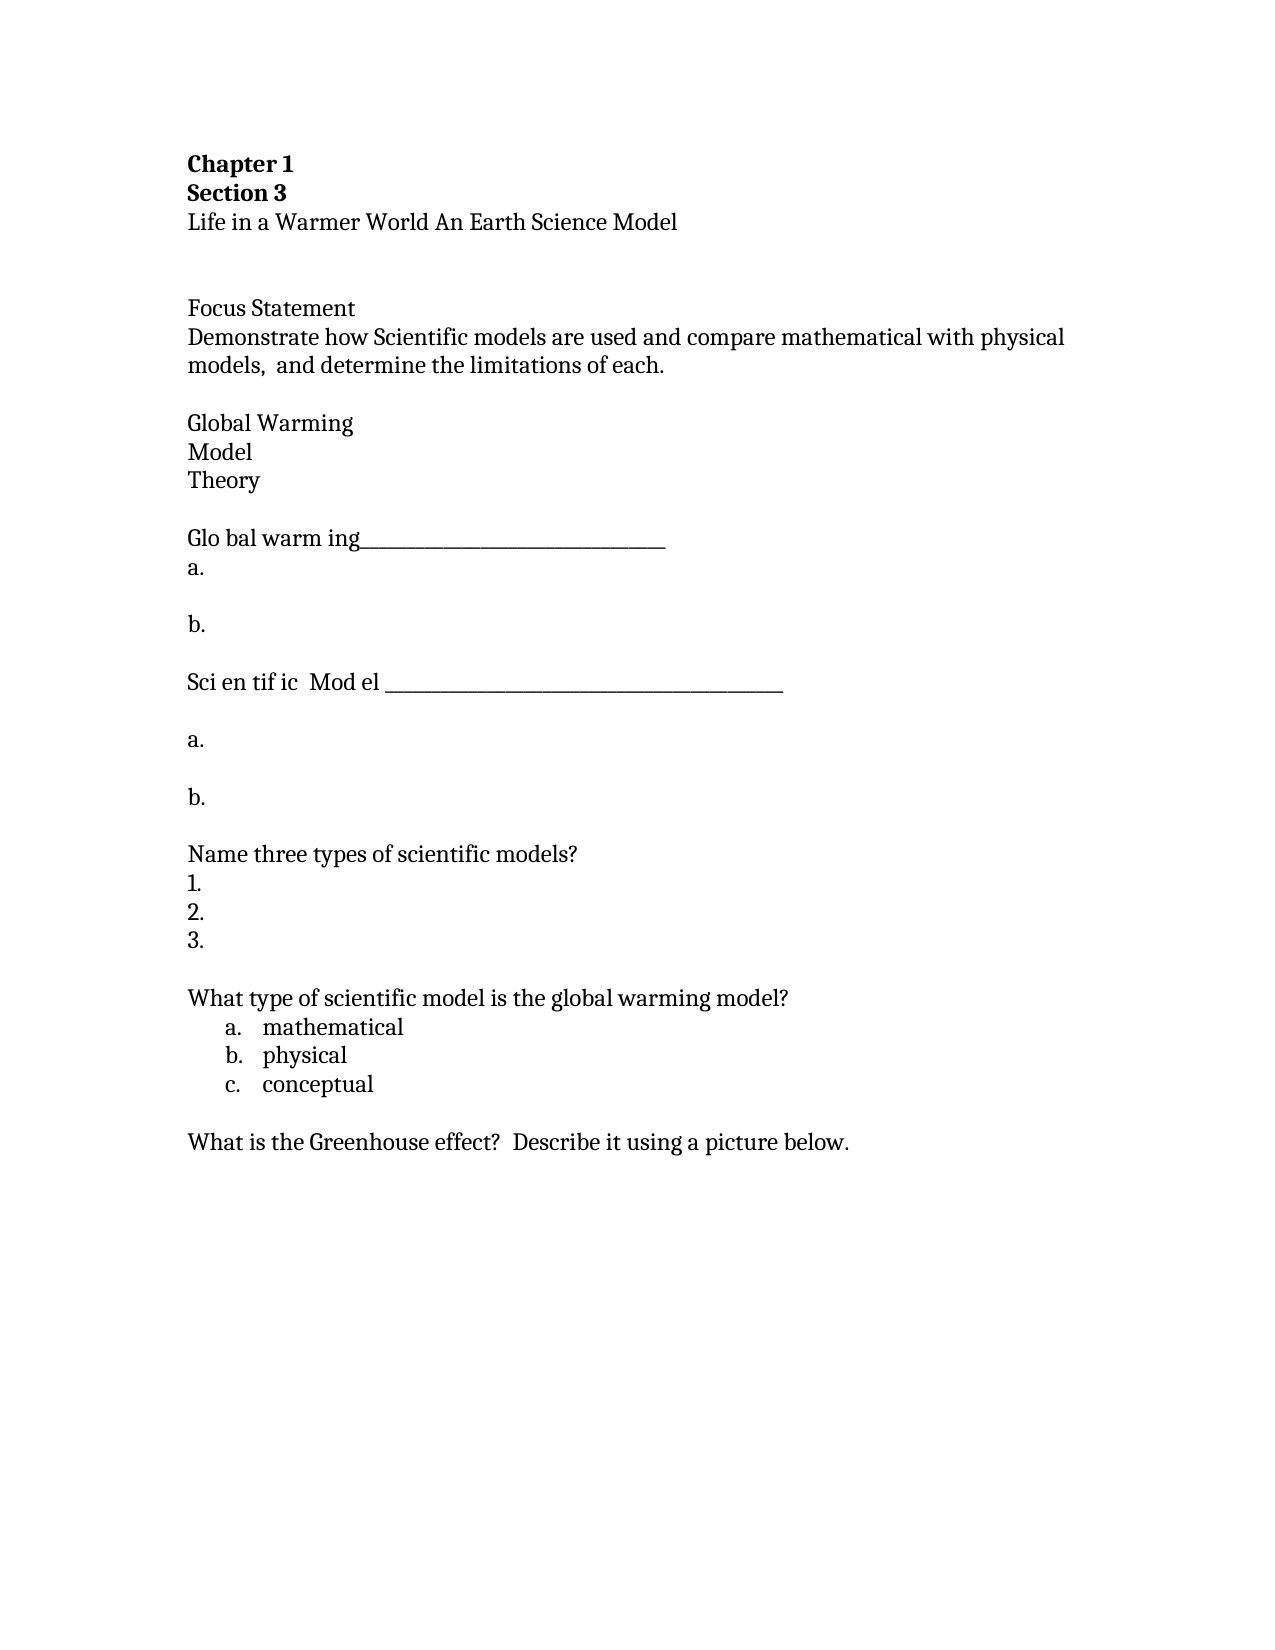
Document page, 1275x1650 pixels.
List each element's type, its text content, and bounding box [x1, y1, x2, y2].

text Sci en tif ic Mod el ___________________________________________ [187, 667, 1087, 696]
text What is the Greenhouse effect? Describe it using a picture below. [187, 1127, 1087, 1156]
text Name three types of scientific models? [187, 840, 1087, 869]
text Section 3 [187, 179, 1087, 207]
text a. [187, 725, 1087, 754]
text Global Warming [187, 409, 1087, 437]
text Chapter 1 [187, 150, 1087, 179]
text What type of scientific model is the global warming model? [187, 984, 1087, 1012]
text 3. [187, 926, 1087, 955]
text Demonstrate how Scientific models are used and compare mathematical with physical models, and determine the limitations of each. [187, 322, 1087, 380]
text Life in a Warmer World An Earth Science Model [187, 207, 1087, 236]
text 2. [187, 897, 1087, 926]
text Focus Statement [187, 294, 1087, 322]
list conceptual [225, 1070, 1087, 1099]
text Theory [187, 466, 1087, 495]
list mathematical [225, 1012, 1087, 1041]
text Glo bal warm ing_________________________________ [187, 524, 1087, 552]
text Model [187, 437, 1087, 466]
text b. [187, 782, 1087, 811]
text a. [187, 552, 1087, 581]
text b. [187, 610, 1087, 639]
list physical [225, 1041, 1087, 1070]
text 1. [187, 869, 1087, 897]
